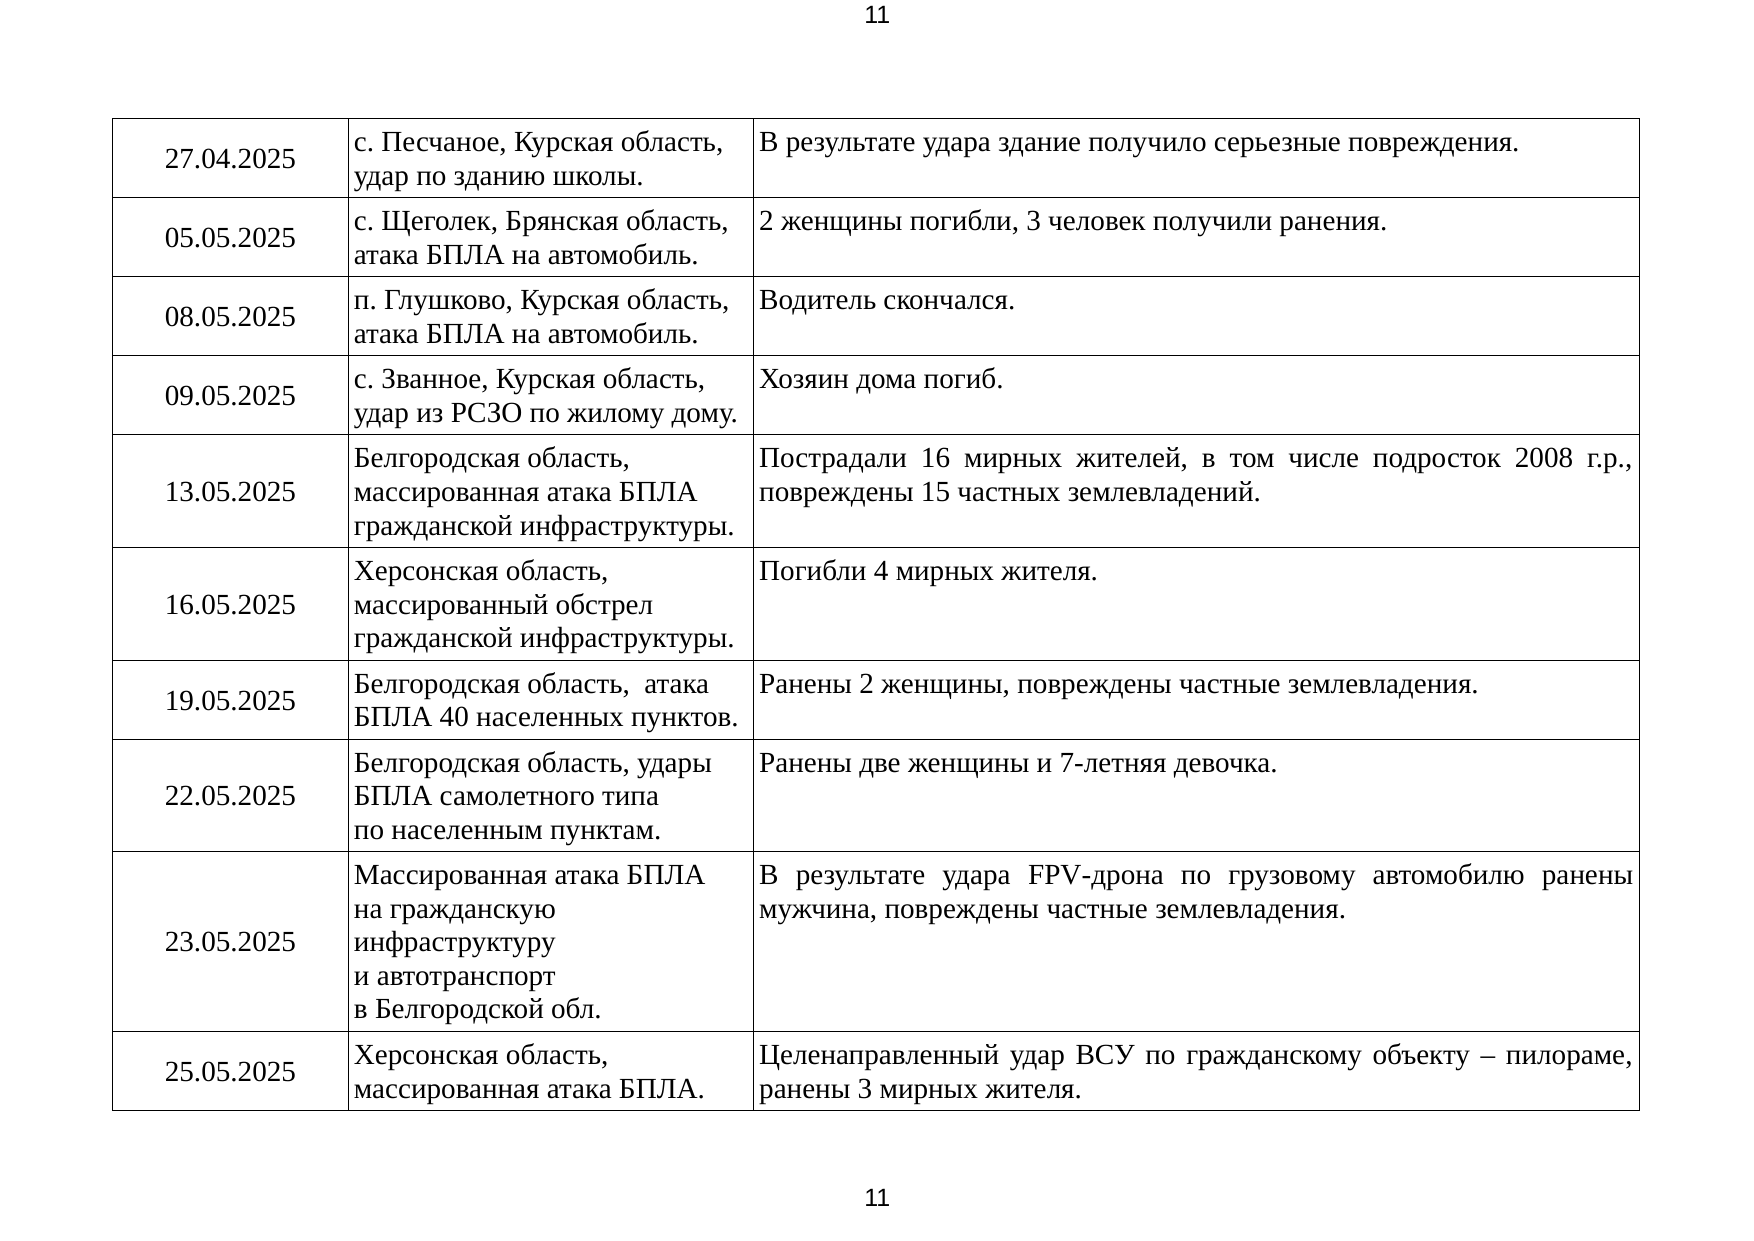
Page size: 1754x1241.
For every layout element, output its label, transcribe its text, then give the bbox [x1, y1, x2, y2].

table_cell 09.05.2025 [113, 356, 348, 434]
table_cell Белгородская область, атака БПЛА 40 населенных пунктов. [349, 661, 753, 739]
table_cell 16.05.2025 [113, 548, 348, 659]
table_cell 05.05.2025 [113, 198, 348, 276]
table_cell Водитель скончался. [754, 277, 1639, 355]
table_cell Целенаправленный удар ВСУ по гражданскому объекту – пилораме, ранены 3 мирных жителя. [754, 1032, 1639, 1110]
table_cell Белгородская область, массированная атака БПЛА гражданской инфраструктуры. [349, 435, 753, 547]
table_cell Погибли 4 мирных жителя. [754, 548, 1639, 659]
table_cell Ранены 2 женщины, повреждены частные землевладения. [754, 661, 1639, 739]
table_cell с. Песчаное, Курская область, удар по зданию школы. [349, 119, 753, 197]
table_cell 27.04.2025 [113, 119, 348, 197]
table_cell В результате удара FPV-дрона по грузовому автомобилю ранены мужчина, повреждены частные землевладения. [754, 852, 1639, 1031]
table_cell Белгородская область, удары БПЛА самолетного типа по населенным пунктам. [349, 740, 753, 851]
table_cell 13.05.2025 [113, 435, 348, 547]
table_cell с. Званное, Курская область, удар из РСЗО по жилому дому. [349, 356, 753, 434]
table_cell 08.05.2025 [113, 277, 348, 355]
table_cell 25.05.2025 [113, 1032, 348, 1110]
table_cell Херсонская область, массированная атака БПЛА. [349, 1032, 753, 1110]
table_cell Пострадали 16 мирных жителей, в том числе подросток 2008 г.р., повреждены 15 частных землевладений. [754, 435, 1639, 547]
table_cell Массированная атака БПЛА на гражданскую инфраструктуру и автотранспорт в Белгородской обл. [349, 852, 753, 1031]
table_cell Ранены две женщины и 7-летняя девочка. [754, 740, 1639, 851]
table_cell В результате удара здание получило серьезные повреждения. [754, 119, 1639, 197]
table_cell Херсонская область, массированный обстрел гражданской инфраструктуры. [349, 548, 753, 659]
table_cell с. Щеголек, Брянская область, атака БПЛА на автомобиль. [349, 198, 753, 276]
table_cell 22.05.2025 [113, 740, 348, 851]
table_cell п. Глушково, Курская область, атака БПЛА на автомобиль. [349, 277, 753, 355]
table_cell Хозяин дома погиб. [754, 356, 1639, 434]
table_cell 19.05.2025 [113, 661, 348, 739]
table_cell 23.05.2025 [113, 852, 348, 1031]
table_cell 2 женщины погибли, 3 человек получили ранения. [754, 198, 1639, 276]
